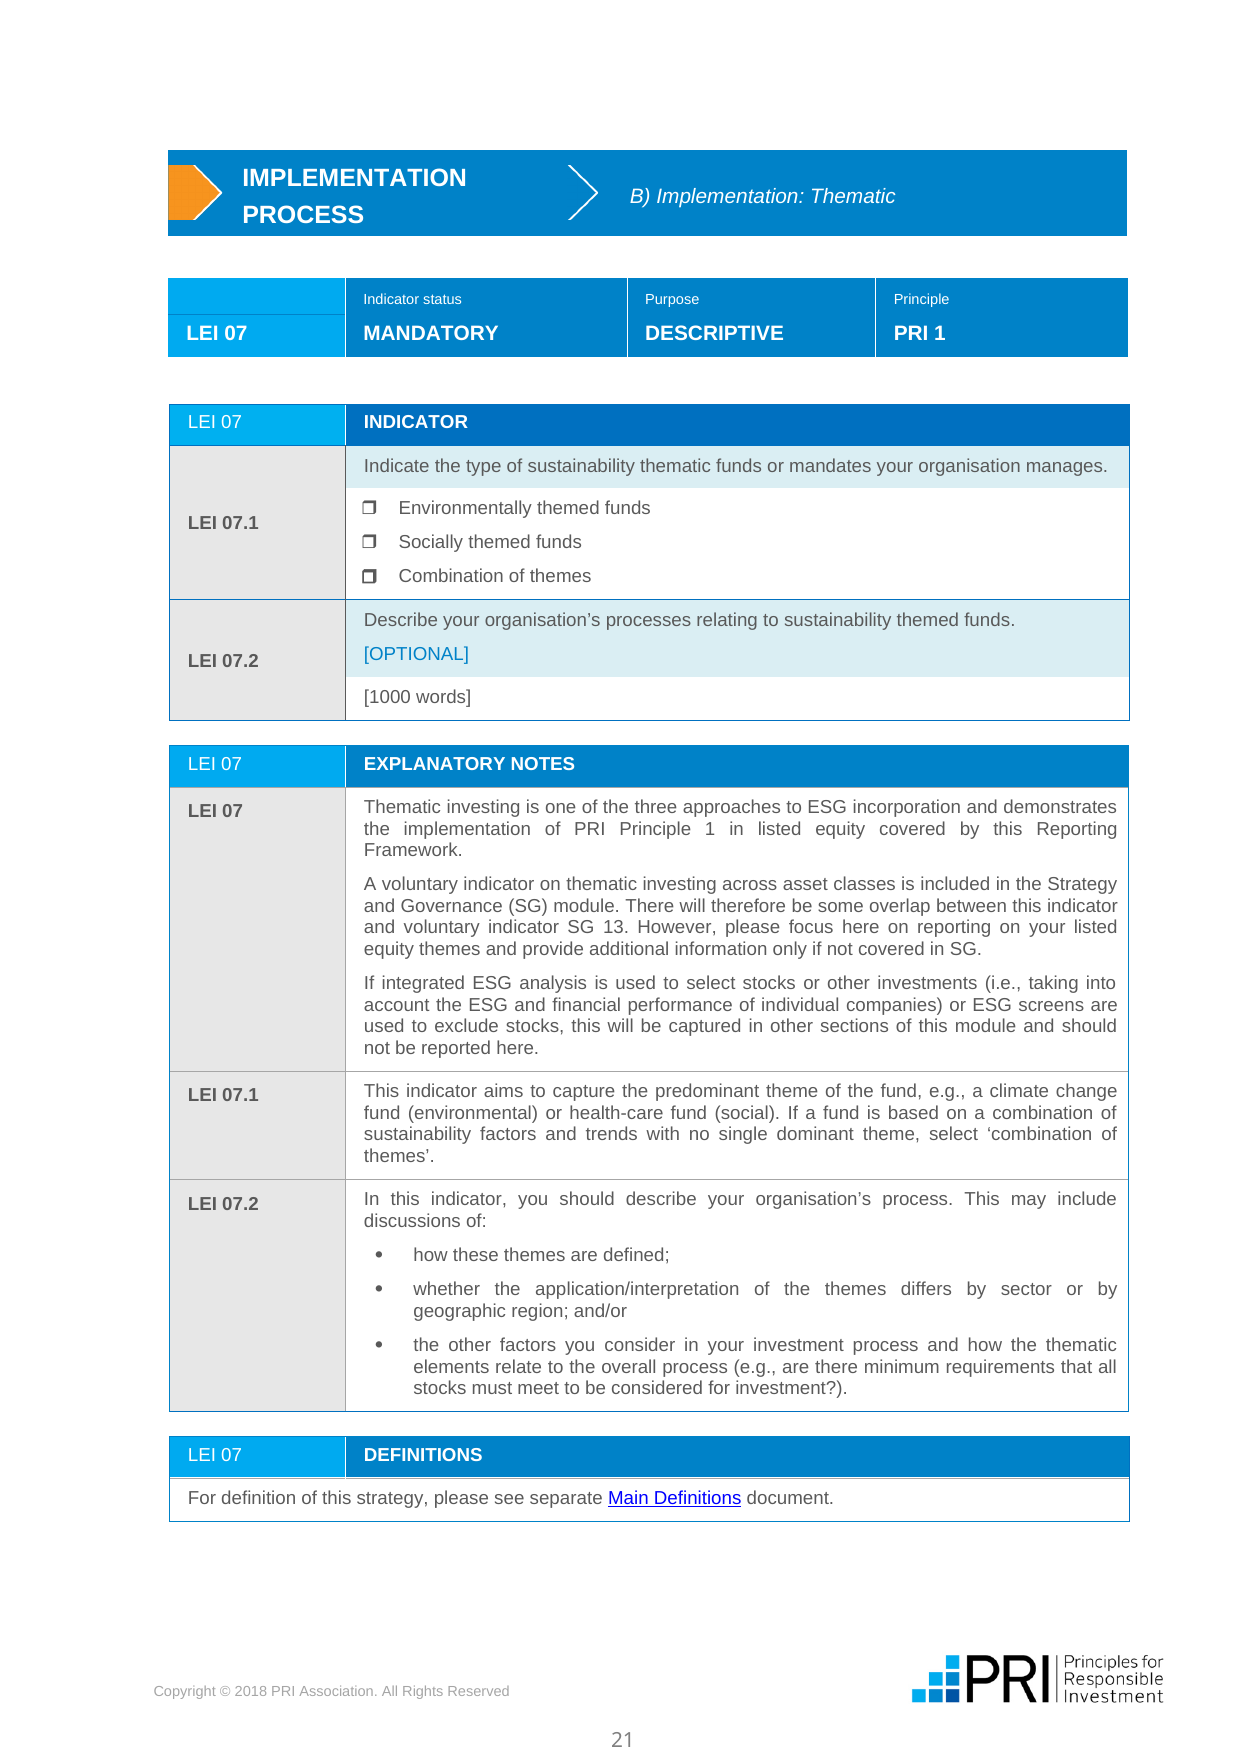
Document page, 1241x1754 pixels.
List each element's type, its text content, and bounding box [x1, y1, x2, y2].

table_cell [1000 words] [346, 677, 1129, 720]
table_cell Indicate the type of sustainability thematic funds or mandates your organisation manages. [346, 446, 1129, 488]
table_cell LEI 07 [168, 315, 345, 357]
table_cell LEI 07.1 [170, 446, 345, 599]
table_header [168, 278, 345, 314]
table_cell Describe your organisation’s processes relating to sustainability themed funds. [Optional] [346, 600, 1129, 677]
table_header LEI 07 [170, 1437, 345, 1477]
table_header LEI 07 [170, 746, 345, 787]
picture [364, 646, 368, 664]
picture [168, 166, 221, 219]
table_header [568, 150, 612, 236]
table_cell Environmentally themed funds Socially themed funds Combination of themes [346, 489, 1129, 599]
picture [880, 1560, 1240, 1753]
table_cell LEI 07.2 [170, 1180, 345, 1411]
table_cell MANDATORY [346, 315, 627, 357]
table_cell LEI 07.1 [170, 1072, 345, 1179]
table_cell DESCRIPTIVE [628, 315, 875, 357]
table_header INDICATOR [346, 405, 1129, 445]
table_header EXPLANATORY NOTES [346, 746, 1128, 787]
table_header [168, 150, 242, 236]
table_header Indicator status [346, 278, 627, 314]
table_cell Thematic investing is one of the three approaches to ESG incorporation and demonstrates the implementation of PRI Principle 1 in listed equity covered by this Reporting Framework. A voluntary indicator on thematic investing across asset classes is included in the Strategy and Governance (SG) module. There will therefore be some overlap between this indicator and voluntary indicator SG 13. However, please focus here on reporting on your listed equity themes and provide additional information only if not covered in SG. If integrated ESG analysis is used to select stocks or other investments (i.e., taking into account the ESG and financial performance of individual companies) or ESG screens are used to exclude stocks, this will be captured in other sections of this module and should not be reported here. [346, 788, 1128, 1071]
table_header IMPLEMENTATION PROCESS [242, 150, 568, 236]
table_header LEI 07 [170, 405, 345, 445]
table_cell LEI 07 [170, 788, 345, 1071]
table_cell For definition of this strategy, please see separate Main Definitions document. [170, 1479, 1129, 1521]
picture [463, 646, 467, 661]
table_header DEFINITIONS [346, 1437, 1129, 1477]
table_cell In this indicator, you should describe your organisation’s process. This may include discussions of: how these themes are defined; whether the application/interpretation of the themes differs by sector or by geographic region; and/or the other factors you consider in your investment process and how the thematic elements relate to the overall process (e.g., are there minimum requirements that all stocks must meet to be considered for investment?). [346, 1180, 1128, 1411]
table_cell PRI 1 [876, 315, 1128, 357]
table_header Principle [876, 278, 1128, 314]
table_header B) Implementation: Thematic [612, 150, 1127, 236]
table_cell LEI 07.2 [170, 600, 345, 720]
table_cell This indicator aims to capture the predominant theme of the fund, e.g., a climate change fund (environmental) or health-care fund (social). If a fund is based on a combination of sustainability factors and trends with no single dominant theme, select ‘combination of themes’. [346, 1072, 1128, 1179]
table_header Purpose [628, 278, 875, 314]
